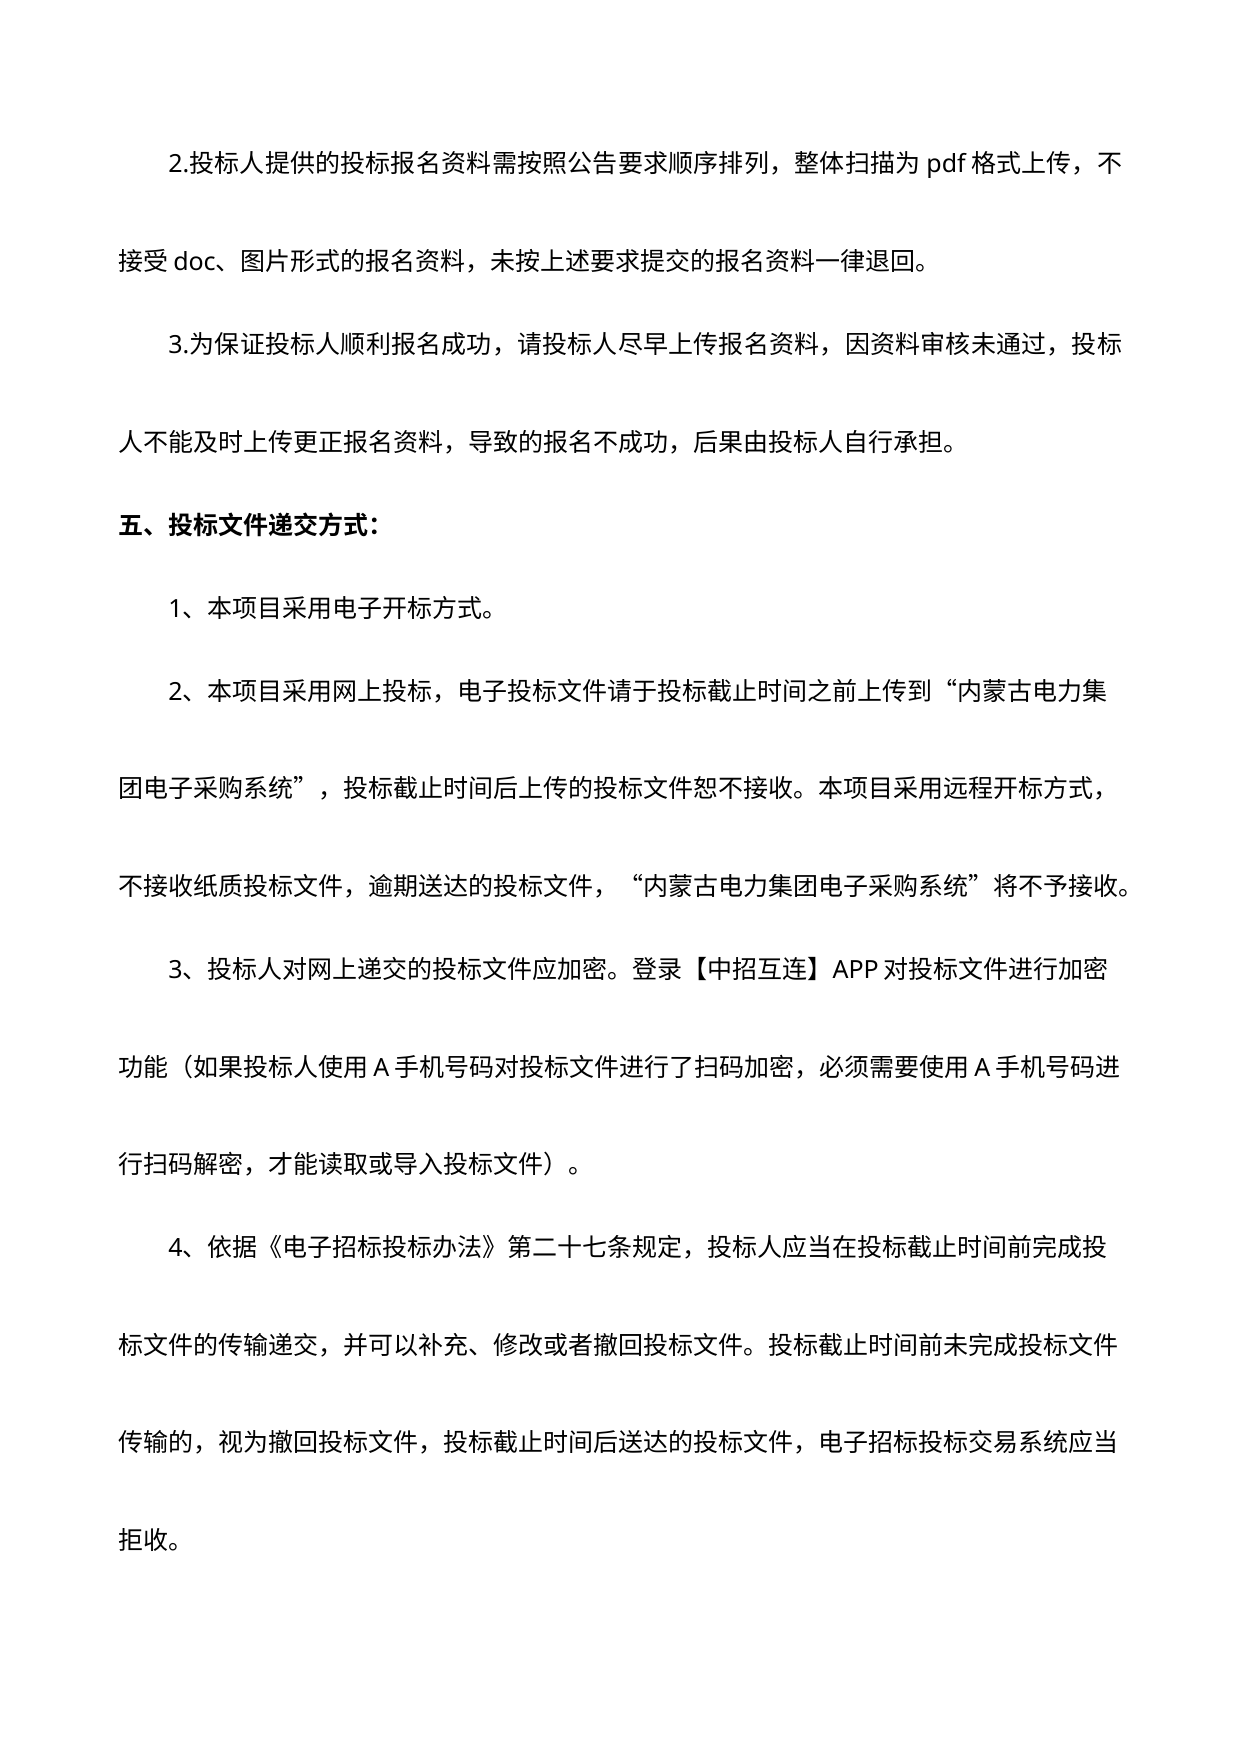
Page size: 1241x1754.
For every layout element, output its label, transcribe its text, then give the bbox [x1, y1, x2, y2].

text 4、依据《电子招标投标办法》第二十七条规定，投标人应当在投标截止时间前完成投标文件的传输递交，并可以补充、修改或者撤回投标文件。投标截止时间前未完成投标文件传输的，视为撤回投标文件，投标截止时间后送达的投标文件，电子招标投标交易系统应当拒收。 [118, 1213, 1122, 1571]
text 2.投标人提供的投标报名资料需按照公告要求顺序排列，整体扫描为pdf格式上传，不接受doc、图片形式的报名资料，未按上述要求提交的报名资料一律退回。 [118, 129, 1122, 292]
text 1、本项目采用电子开标方式。 [118, 574, 1122, 639]
text 2、本项目采用网上投标，电子投标文件请于投标截止时间之前上传到“内蒙古电力集团电子采购系统”，投标截止时间后上传的投标文件恕不接收。本项目采用远程开标方式，不接收纸质投标文件，逾期送达的投标文件，“内蒙古电力集团电子采购系统”将不予接收。 [118, 657, 1122, 917]
text 3、投标人对网上递交的投标文件应加密。登录【中招互连】APP对投标文件进行加密功能（如果投标人使用A手机号码对投标文件进行了扫码加密，必须需要使用A手机号码进行扫码解密，才能读取或导入投标文件）。 [118, 935, 1122, 1195]
text 五、投标文件递交方式： [118, 491, 1122, 556]
text 3.为保证投标人顺利报名成功，请投标人尽早上传报名资料，因资料审核未通过，投标人不能及时上传更正报名资料，导致的报名不成功，后果由投标人自行承担。 [118, 310, 1122, 473]
